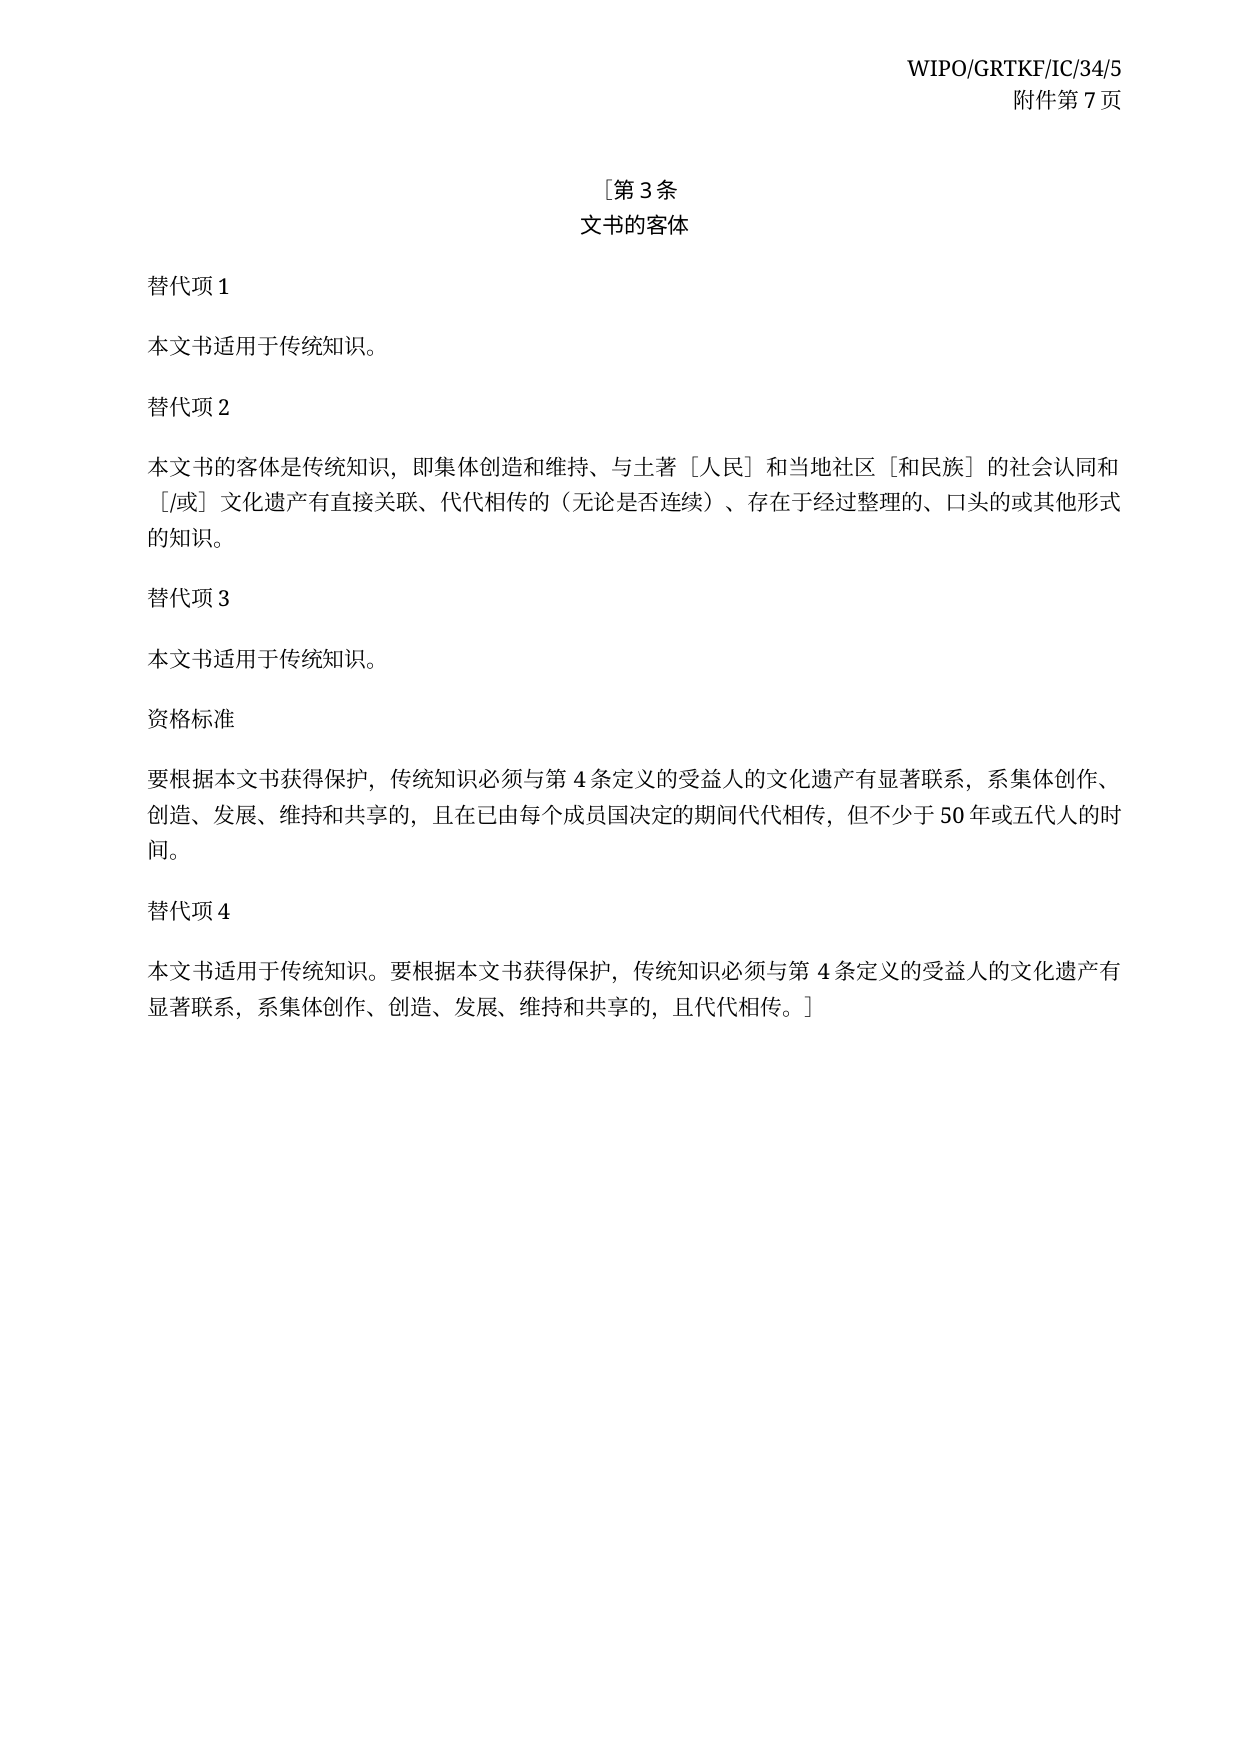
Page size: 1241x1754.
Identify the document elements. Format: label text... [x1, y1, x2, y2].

text ［第3条 文书的客体 [148, 169, 1122, 240]
text 替代项1 [148, 265, 1122, 301]
text 本文书适用于传统知识。要根据本文书获得保护，传统知识必须与第4条定义的受益人的文化遗产有显著联系，系集体创作、创造、发展、维持和共享的，且代代相传。］ [148, 951, 1122, 1021]
text 替代项2 [148, 386, 1122, 421]
text 要根据本文书获得保护，传统知识必须与第4条定义的受益人的文化遗产有显著联系，系集体创作、创造、发展、维持和共享的，且在已由每个成员国决定的期间代代相传，但不少于50年或五代人的时间。 [148, 759, 1122, 865]
text 本文书的客体是传统知识，即集体创造和维持、与土著［人民］和当地社区［和民族］的社会认同和［/或］文化遗产有直接关联、代代相传的（无论是否连续）、存在于经过整理的、口头的或其他形式的知识。 [148, 446, 1122, 553]
text 资格标准 [148, 698, 1122, 734]
text 替代项3 [148, 578, 1122, 613]
text 本文书适用于传统知识。 [148, 638, 1122, 673]
text 本文书适用于传统知识。 [148, 326, 1122, 361]
text 替代项4 [148, 890, 1122, 926]
